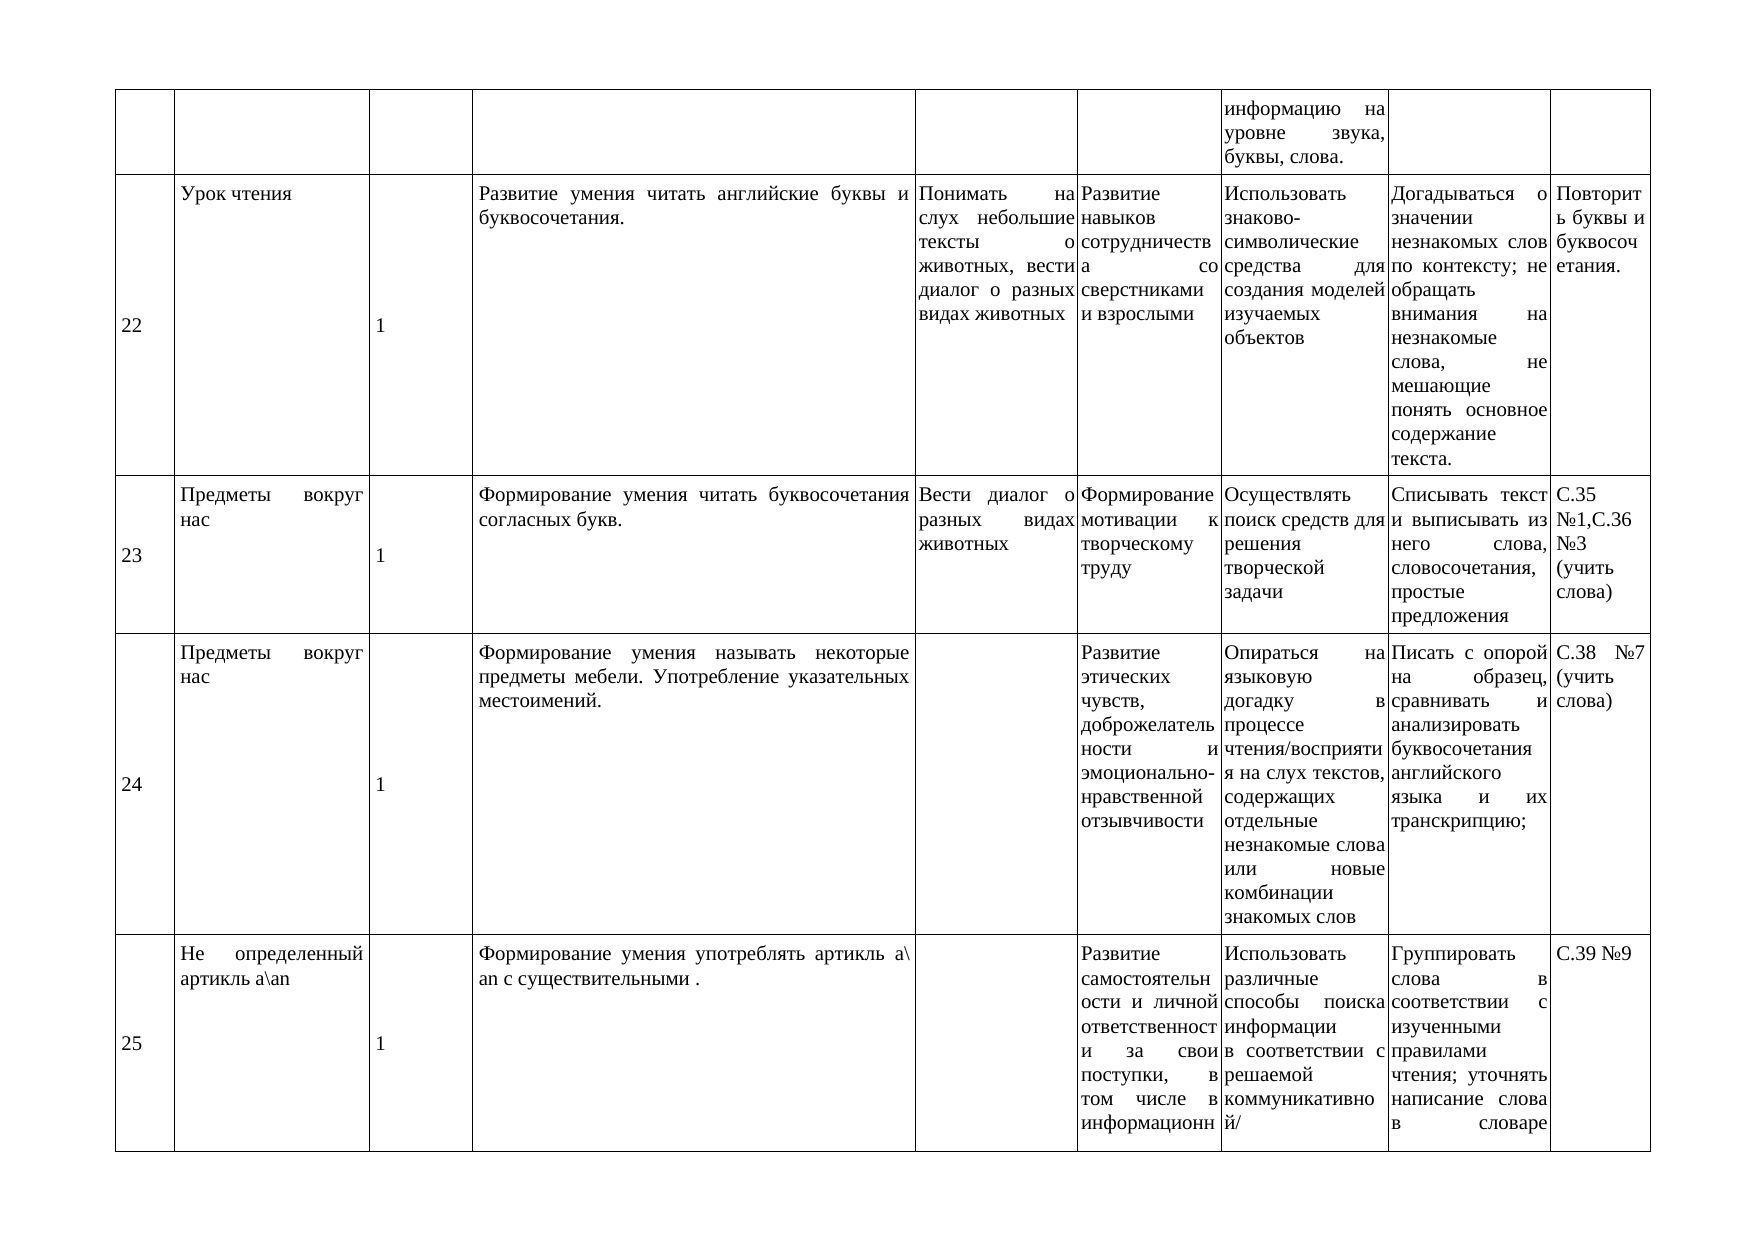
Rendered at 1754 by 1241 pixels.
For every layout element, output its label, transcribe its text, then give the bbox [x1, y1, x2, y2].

table_cell 22 [116, 175, 174, 475]
table_cell 24 [116, 634, 174, 934]
table_cell 1 [370, 175, 472, 475]
table_cell Формирование умения называть некоторые предметы мебели. Употребление указательных местоимений. [473, 634, 915, 934]
table_cell 1 [370, 90, 472, 174]
table_cell С.38 №7 (учить слова) [1551, 634, 1650, 934]
table_cell Предметы вокруг нас [175, 476, 369, 633]
table_cell Развитие умения читать английские буквы и буквосочетания. [473, 175, 915, 475]
table_cell Предметы вокруг нас [175, 634, 369, 934]
table_cell Догадываться о значении незнакомых слов по контексту; не обращать внимания на незнакомые слова, не мешающие понять основное содержание текста. [1389, 175, 1550, 475]
table_cell С.35 №1,С.36 №3 (учить слова) [1551, 476, 1650, 633]
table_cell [1078, 935, 1221, 1151]
table_cell Развитие навыков сотрудничества со сверстниками и взрослыми [1078, 175, 1221, 475]
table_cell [1389, 90, 1550, 174]
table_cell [1222, 90, 1388, 174]
table_cell Формирование умения читать буквосочетания согласных букв. [473, 476, 915, 633]
table_cell Осуществлять поиск средств для решения творческой задачи [1222, 476, 1388, 633]
table_cell Вести диалог о разных видах животных [916, 476, 1077, 633]
table_cell Повторить буквы и буквосочетания. [1551, 175, 1650, 475]
table_cell 21 [116, 90, 174, 174]
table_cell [175, 935, 369, 1151]
table_cell 23 [116, 476, 174, 633]
table_cell Использовать знаково-символические средства для создания моделей изучаемых объектов [1222, 175, 1388, 475]
table_cell Урок чтения [175, 175, 369, 475]
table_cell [473, 935, 915, 1151]
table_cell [175, 90, 369, 174]
table_cell 1 [370, 935, 472, 1151]
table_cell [1551, 90, 1650, 174]
table_cell [916, 634, 1077, 934]
table_cell 1 [370, 634, 472, 934]
table_cell 1 [370, 476, 472, 633]
table_cell С.39 №9 [1551, 935, 1650, 1151]
table_cell [916, 935, 1077, 1151]
table_cell Списывать текст и выписывать из него слова, словосочетания, простые предложения [1389, 476, 1550, 633]
table_cell Опираться на языковую догадку в процессе чтения/восприятия на слух текстов, содержащих отдельные незнакомые слова или новые комбинации знакомых слов [1222, 634, 1388, 934]
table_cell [1389, 935, 1550, 1151]
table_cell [1078, 90, 1221, 174]
table_cell Развитие этических чувств, доброжелательности и эмоционально-нравственной отзывчивости [1078, 634, 1221, 934]
table_cell Формирование мотивации к творческому труду [1078, 476, 1221, 633]
table_cell 25 [116, 935, 174, 1151]
table_cell Писать с опорой на образец, сравнивать и анализировать буквосочетания английского языка и их транскрипцию; [1389, 634, 1550, 934]
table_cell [473, 90, 915, 174]
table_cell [916, 90, 1077, 174]
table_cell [1222, 935, 1388, 1151]
table_cell Понимать на слух небольшие тексты о животных, вести диалог о разных видах животных [916, 175, 1077, 475]
